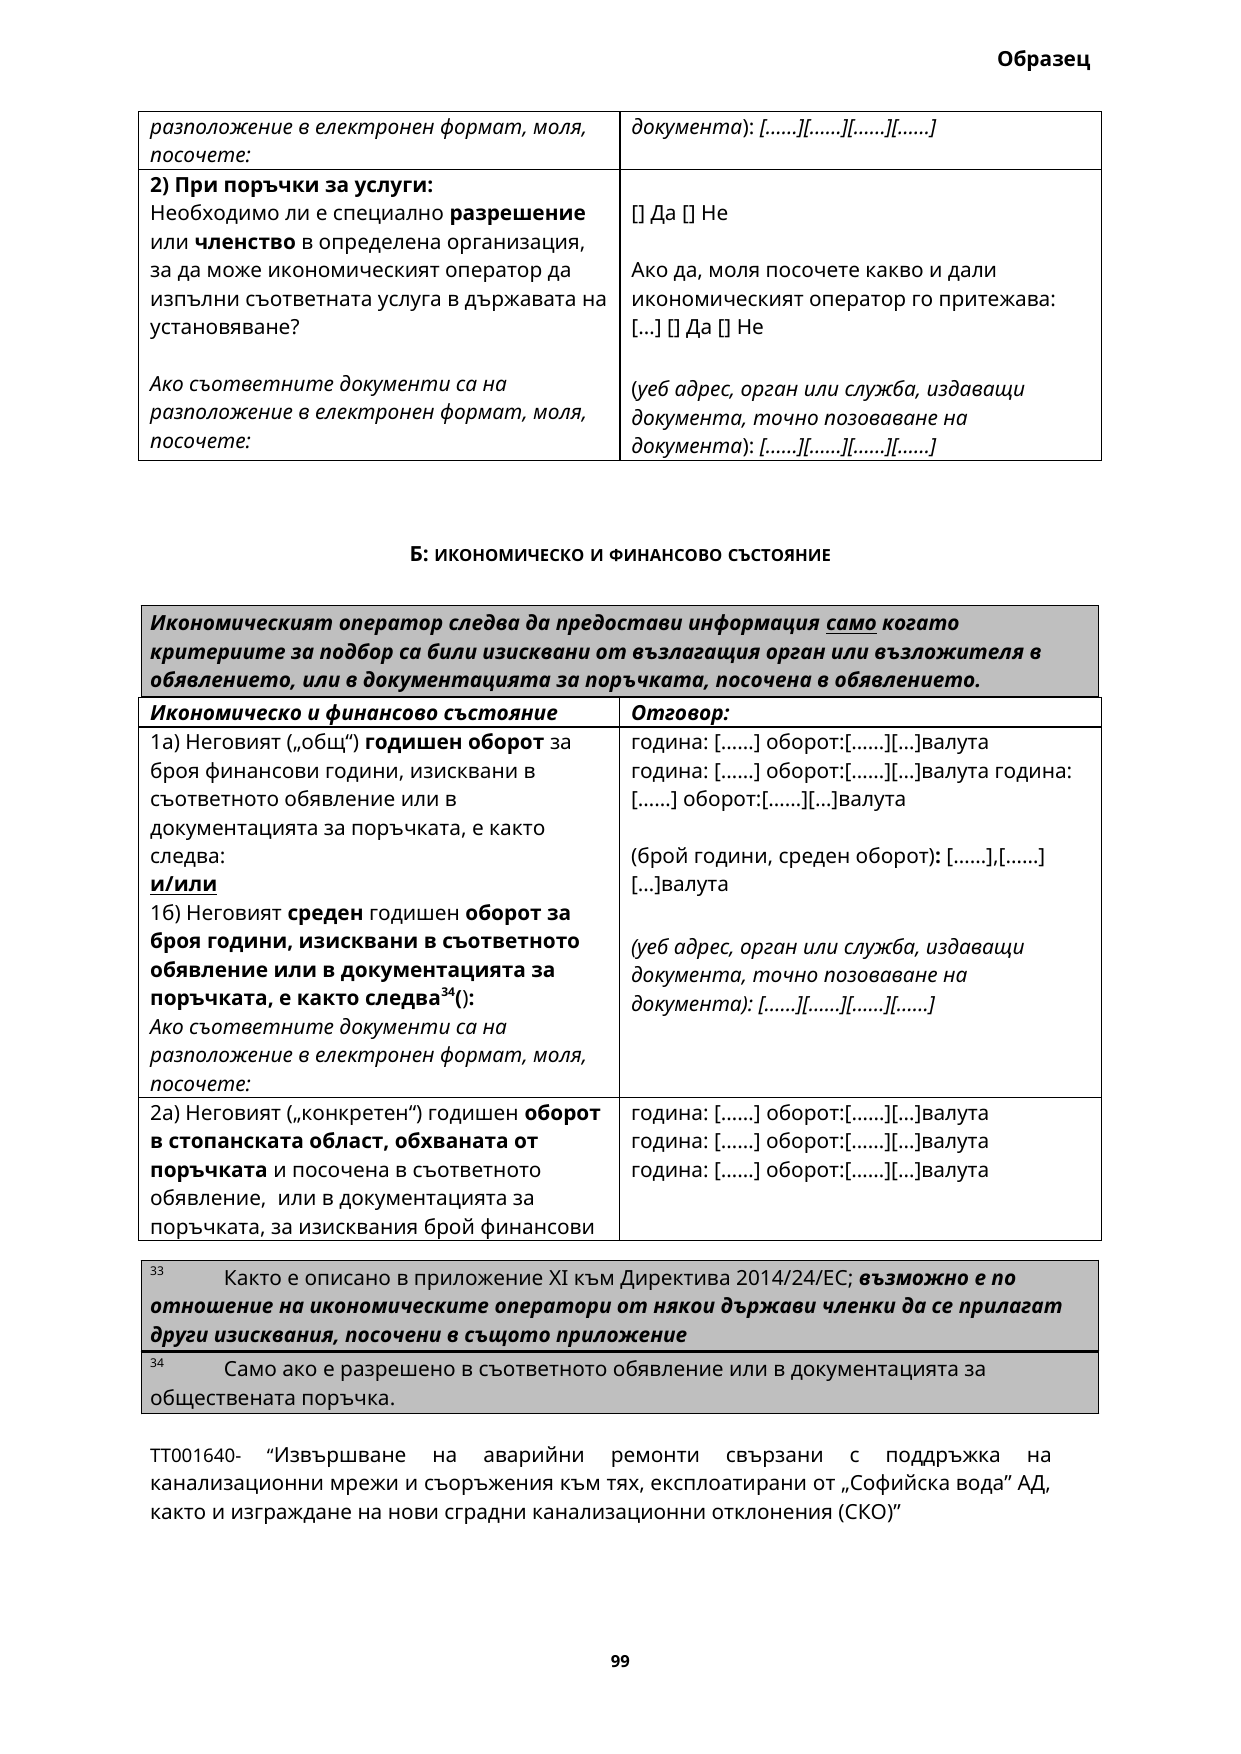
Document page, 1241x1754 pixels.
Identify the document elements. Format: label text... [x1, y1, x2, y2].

table_cell [] Да [] Не Ако да, моля посочете какво и дали икономическият оператор го притежава: […] [] Да [] Не (уеб адрес, орган или служба, издаващи документа, точно позоваване на документа): [……][……][……][……] [621, 170, 1101, 460]
table_cell година: [……] оборот:[……][…]валута година: [……] оборот:[……][…]валута година: [……] оборот:[……][…]валута (брой години, среден оборот): [……],[……][…]валута (уеб адрес, орган или служба, издаващи документа, точно позоваване на документа): [……][……][……][……] [620, 728, 1101, 1097]
table_cell 2) При поръчки за услуги: Необходимо ли е специално разрешение или членство в определена организация, за да може икономическият оператор да изпълни съответната услуга в държавата на установяване? Ако съответните документи са на разположение в електронен формат, моля, посочете: [139, 170, 619, 460]
table_cell 1а) Неговият („общ“) годишен оборот за броя финансови години, изисквани в съответното обявление или в документацията за поръчката, е както следва: и/или 1б) Неговият среден годишен оборот за броя години, изисквани в съответното обявление или в документацията за поръчката, е както следва(): Ако съответните документи са на разположение в електронен формат, моля, посочете: [139, 728, 619, 1097]
table_header Икономическо и финансово състояние [139, 698, 619, 726]
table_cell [621, 112, 1101, 169]
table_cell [620, 1098, 1101, 1240]
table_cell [139, 1098, 619, 1240]
title Б: икономическо и финансово състояние [150, 539, 1090, 568]
text Икономическият оператор следва да предостави информация само когато критериите за подбор са били изисквани от възлагащия орган или възложителя в обявлението, или в документацията за поръчката, посочена в обявлението. [142, 606, 1098, 696]
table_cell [139, 112, 619, 169]
table_header Отговор: [620, 698, 1101, 726]
